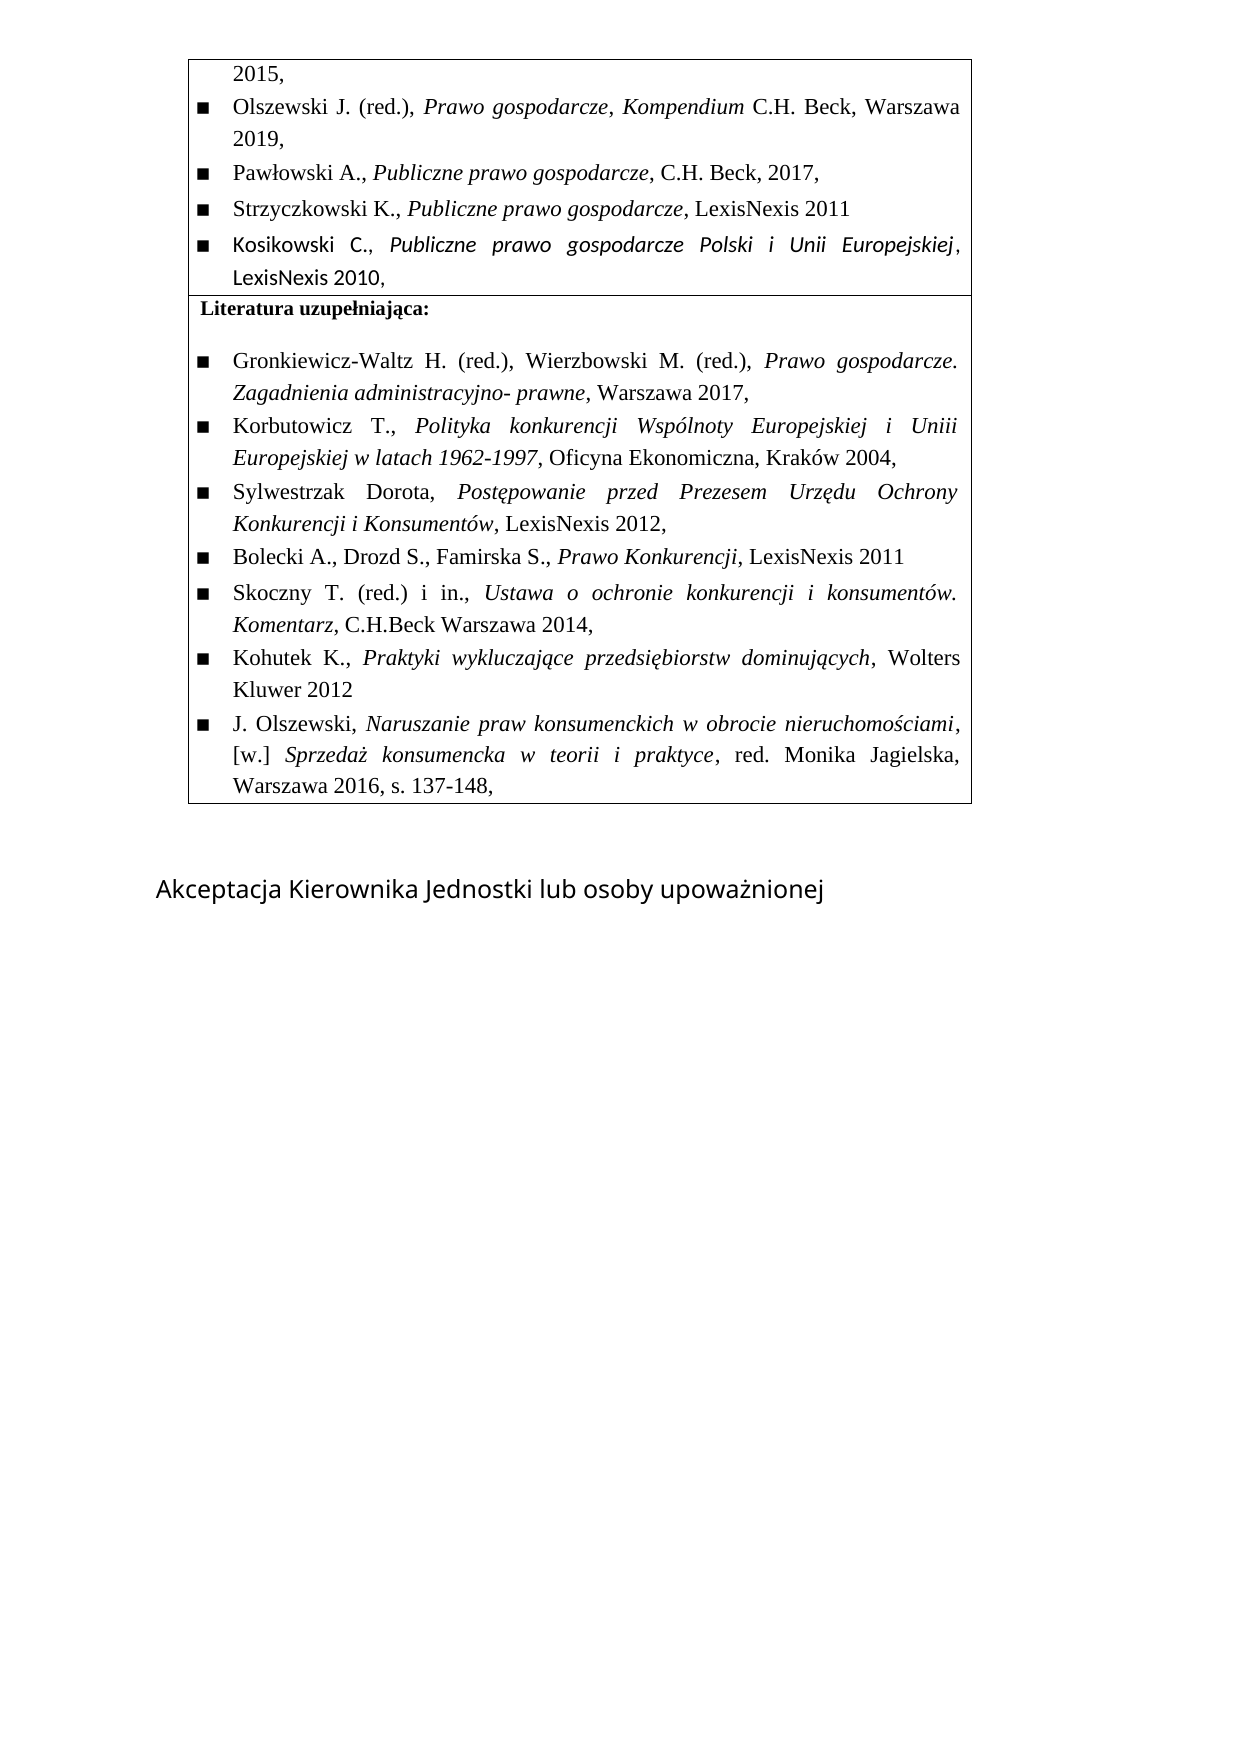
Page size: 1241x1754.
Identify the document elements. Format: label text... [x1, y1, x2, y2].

table_cell Literatura uzupełniająca: Gronkiewicz-Waltz H. (red.), Wierzbowski M. (red.), Prawo gospodarcze. Zagadnienia administracyjno- prawne, Warszawa 2017, Korbutowicz T., Polityka konkurencji Wspólnoty Europejskiej i Uniii Europejskiej w latach 1962-1997, Oficyna Ekonomiczna, Kraków 2004, Sylwestrzak Dorota, Postępowanie przed Prezesem Urzędu Ochrony Konkurencji i Konsumentów, LexisNexis 2012, Bolecki A., Drozd S., Famirska S., Prawo Konkurencji, LexisNexis 2011 Skoczny T. (red.) i in., Ustawa o ochronie konkurencji i konsumentów. Komentarz, C.H.Beck Warszawa 2014, Kohutek K., Praktyki wykluczające przedsiębiorstw dominujących, Wolters Kluwer 2012 J. Olszewski, Naruszanie praw konsumenckich w obrocie nieruchomościami, [w.] Sprzedaż konsumencka w teorii i praktyce, red. Monika Jagielska, Warszawa 2016, s. 137-148, [189, 296, 971, 802]
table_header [189, 60, 971, 295]
text Akceptacja Kierownika Jednostki lub osoby upoważnionej [156, 872, 1122, 906]
